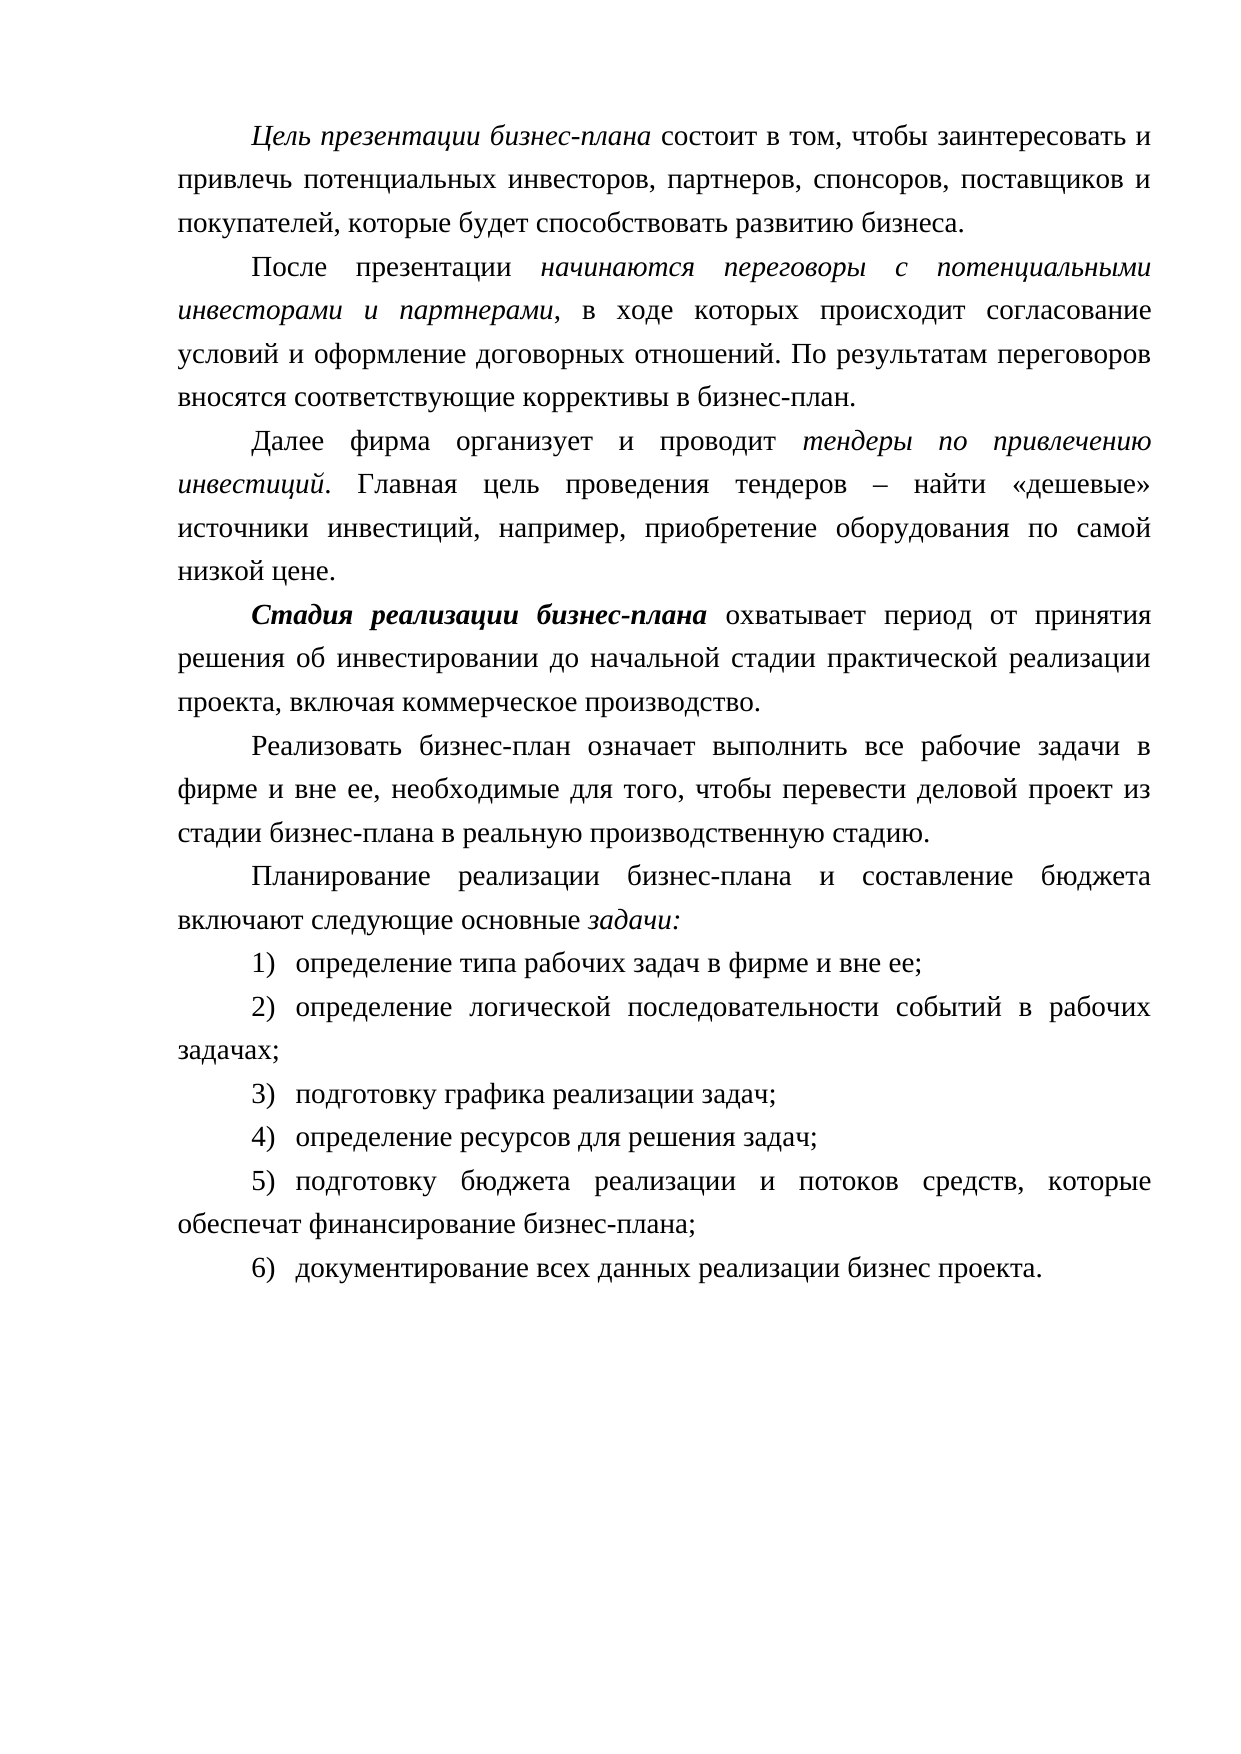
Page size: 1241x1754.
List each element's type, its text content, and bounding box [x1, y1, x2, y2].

text Реализовать бизнес-план означает выполнить все рабочие задачи в фирме и вне ее, необходимые для того, чтобы перевести деловой проект из стадии бизнес-плана в реальную производственную стадию. [177, 728, 1152, 848]
text Планирование реализации бизнес-плана и составление бюджета включают следующие основные задачи: [177, 858, 1152, 935]
text 2) определение логической последовательности событий в рабочих задачах; [177, 989, 1152, 1066]
text Стадия реализации бизнес-плана охватывает период от принятия решения об инвестировании до начальной стадии практической реализации проекта, включая коммерческое производство. [177, 597, 1152, 718]
text 3) подготовку графика реализации задач; [177, 1076, 1152, 1109]
text 5) подготовку бюджета реализации и потоков средств, которые обеспечат финансирование бизнес-плана; [177, 1163, 1152, 1240]
text 1) определение типа рабочих задач в фирме и вне ее; [177, 945, 1152, 979]
text Далее фирма организует и проводит тендеры по привлечению инвестиций. Главная цель проведения тендеров – найти «дешевые» источники инвестиций, например, приобретение оборудования по самой низкой цене. [177, 423, 1152, 587]
text После презентации начинаются переговоры с потенциальными инвесторами и партнерами, в ходе которых происходит согласование условий и оформление договорных отношений. По результатам переговоров вносятся соответствующие коррективы в бизнес-план. [177, 249, 1152, 413]
text 4) определение ресурсов для решения задач; [177, 1119, 1152, 1153]
text Цель презентации бизнес-плана состоит в том, чтобы заинтересовать и привлечь потенциальных инвесторов, партнеров, спонсоров, поставщиков и покупателей, которые будет способствовать развитию бизнеса. [177, 118, 1152, 239]
text 6) документирование всех данных реализации бизнес проекта. [177, 1250, 1152, 1284]
